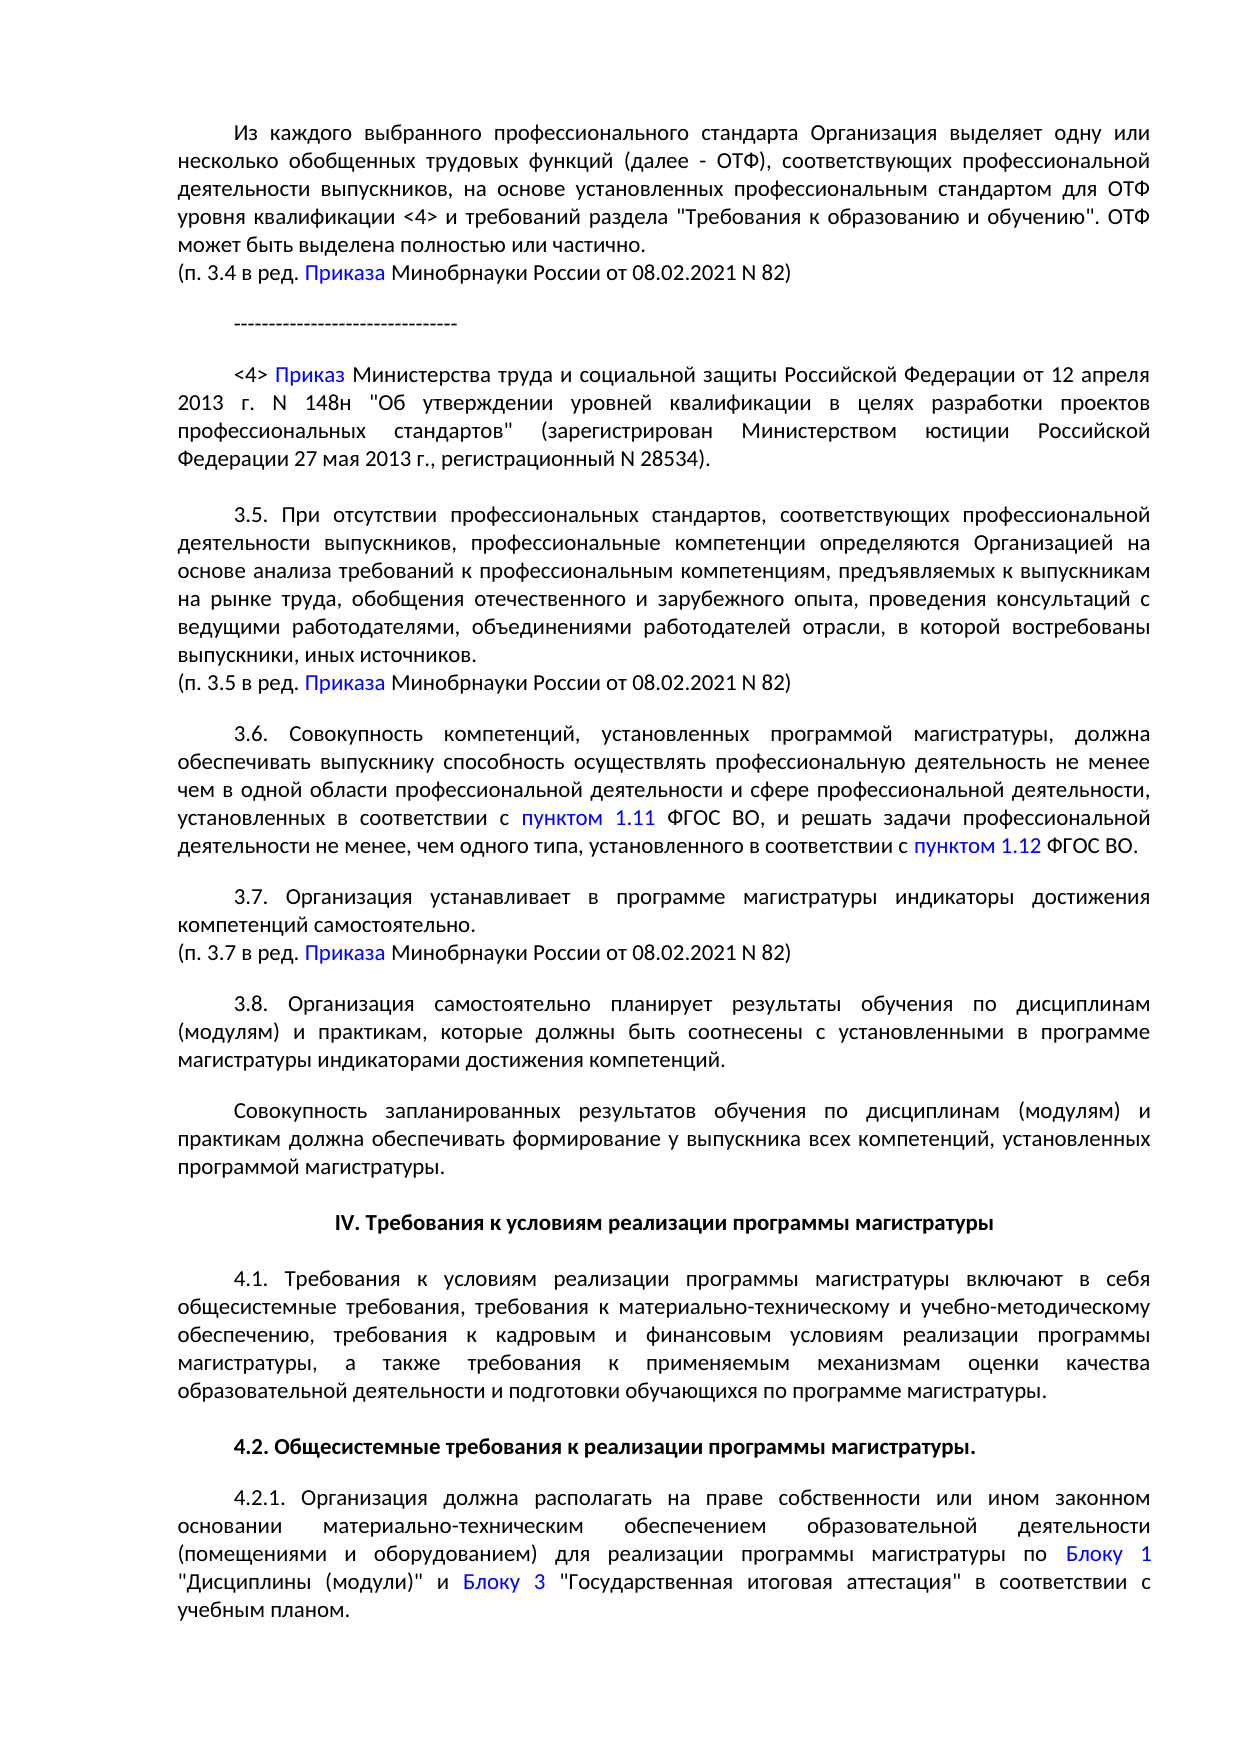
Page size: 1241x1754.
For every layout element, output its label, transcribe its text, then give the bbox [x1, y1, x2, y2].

text 4.2.1. Организация должна располагать на праве собственности или ином законном основании материально-техническим обеспечением образовательной деятельности (помещениями и оборудованием) для реализации программы магистратуры по Блоку 1 "Дисциплины (модули)" и Блоку 3 "Государственная итоговая аттестация" в соответствии с учебным планом. [177, 1483, 1152, 1623]
text 3.5. При отсутствии профессиональных стандартов, соответствующих профессиональной деятельности выпускников, профессиональные компетенции определяются Организацией на основе анализа требований к профессиональным компетенциям, предъявляемых к выпускникам на рынке труда, обобщения отечественного и зарубежного опыта, проведения консультаций с ведущими работодателями, объединениями работодателей отрасли, в которой востребованы выпускники, иных источников. [177, 500, 1152, 668]
title IV. Требования к условиям реализации программы магистратуры [177, 1208, 1152, 1236]
text Из каждого выбранного профессионального стандарта Организация выделяет одну или несколько обобщенных трудовых функций (далее - ОТФ), соответствующих профессиональной деятельности выпускников, на основе установленных профессиональным стандартом для ОТФ уровня квалификации <4> и требований раздела "Требования к образованию и обучению". ОТФ может быть выделена полностью или частично. [177, 118, 1152, 258]
title 4.2. Общесистемные требования к реализации программы магистратуры. [177, 1432, 1152, 1461]
text 3.8. Организация самостоятельно планирует результаты обучения по дисциплинам (модулям) и практикам, которые должны быть соотнесены с установленными в программе магистратуры индикаторами достижения компетенций. [177, 989, 1152, 1073]
text 3.7. Организация устанавливает в программе магистратуры индикаторы достижения компетенций самостоятельно. [177, 882, 1152, 938]
text (п. 3.7 в ред. Приказа Минобрнауки России от 08.02.2021 N 82) [177, 938, 1152, 966]
text (п. 3.4 в ред. Приказа Минобрнауки России от 08.02.2021 N 82) [177, 258, 1152, 286]
text Совокупность запланированных результатов обучения по дисциплинам (модулям) и практикам должна обеспечивать формирование у выпускника всех компетенций, установленных программой магистратуры. [177, 1096, 1152, 1180]
text (п. 3.5 в ред. Приказа Минобрнауки России от 08.02.2021 N 82) [177, 668, 1152, 696]
text 3.6. Совокупность компетенций, установленных программой магистратуры, должна обеспечивать выпускнику способность осуществлять профессиональную деятельность не менее чем в одной области профессиональной деятельности и сфере профессиональной деятельности, установленных в соответствии с пунктом 1.11 ФГОС ВО, и решать задачи профессиональной деятельности не менее, чем одного типа, установленного в соответствии с пунктом 1.12 ФГОС ВО. [177, 719, 1152, 859]
text 4.1. Требования к условиям реализации программы магистратуры включают в себя общесистемные требования, требования к материально-техническому и учебно-методическому обеспечению, требования к кадровым и финансовым условиям реализации программы магистратуры, а также требования к применяемым механизмам оценки качества образовательной деятельности и подготовки обучающихся по программе магистратуры. [177, 1264, 1152, 1404]
text -------------------------------- [177, 309, 1152, 337]
text <4> Приказ Министерства труда и социальной защиты Российской Федерации от 12 апреля 2013 г. N 148н "Об утверждении уровней квалификации в целях разработки проектов профессиональных стандартов" (зарегистрирован Министерством юстиции Российской Федерации 27 мая 2013 г., регистрационный N 28534). [177, 360, 1152, 472]
